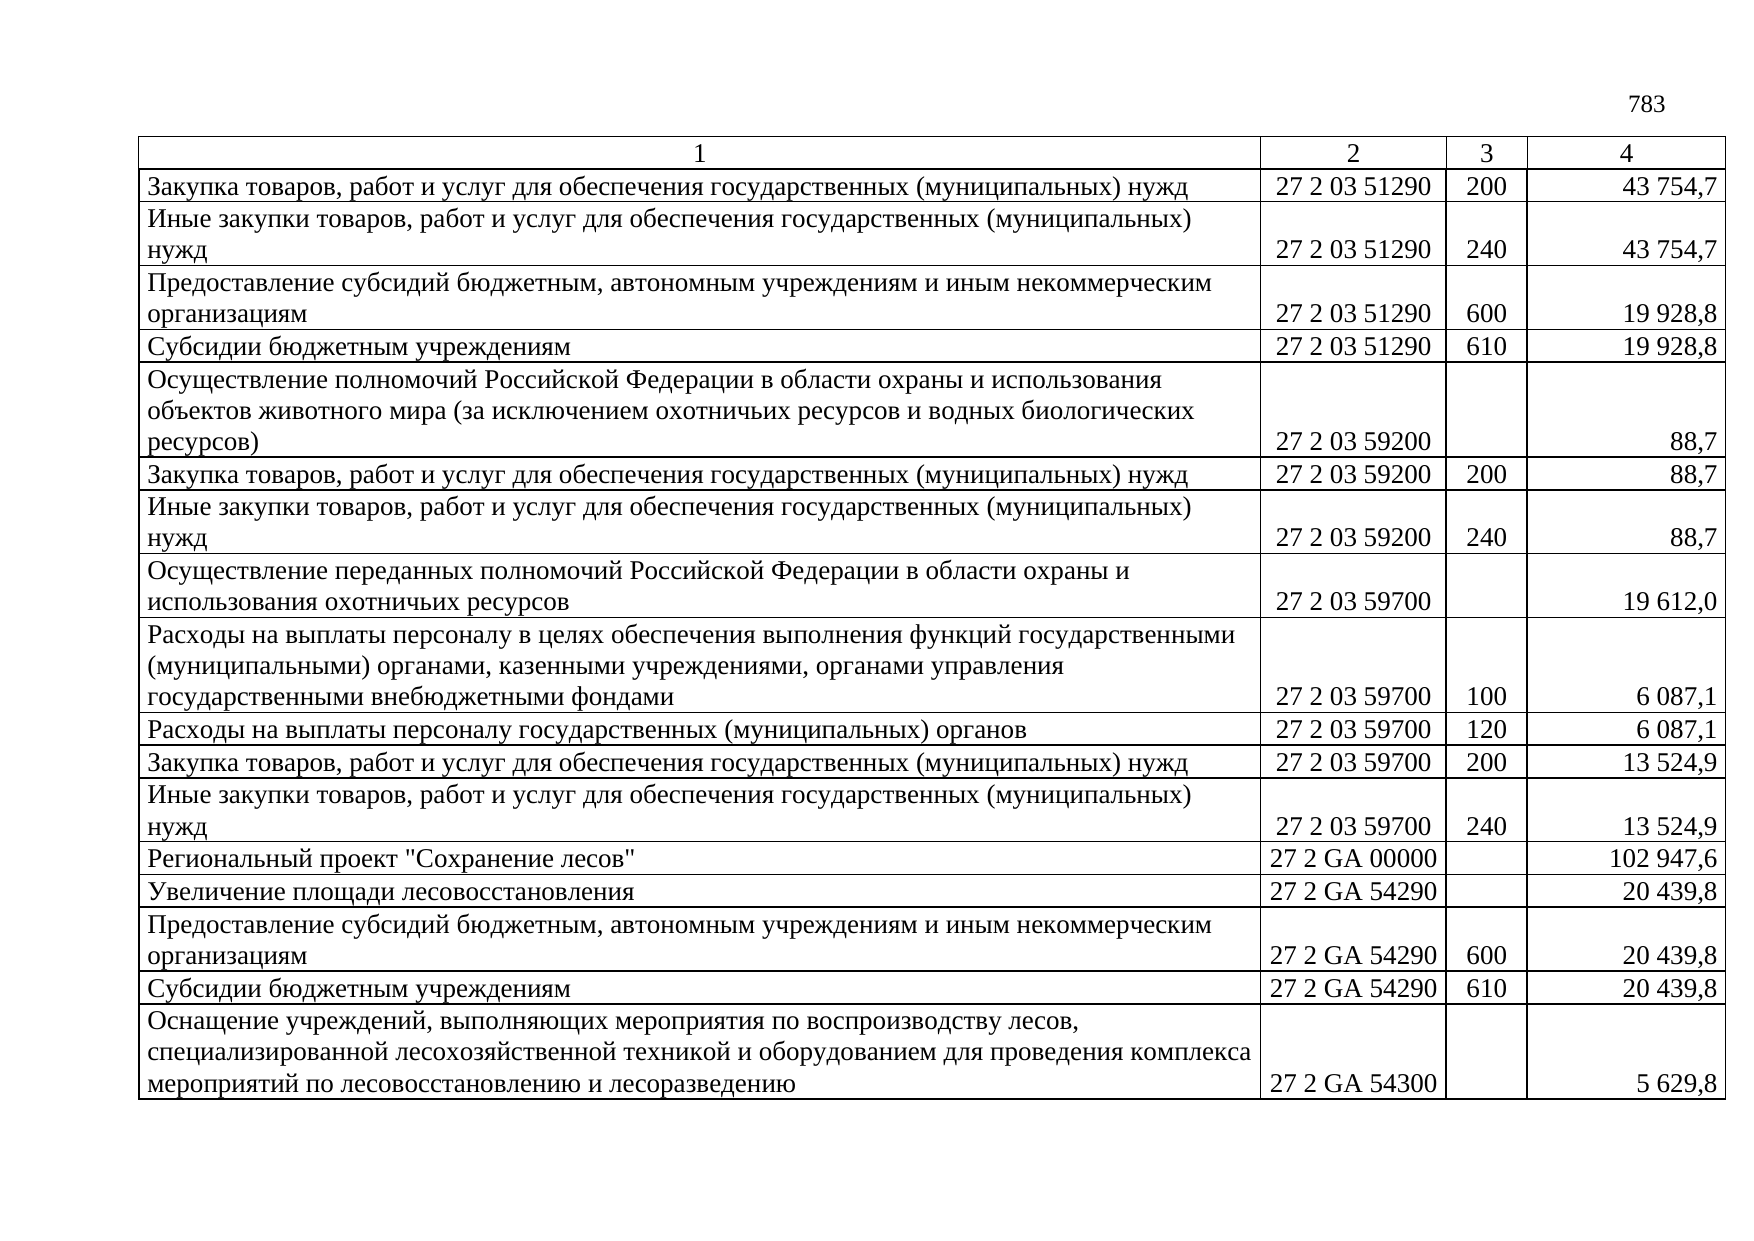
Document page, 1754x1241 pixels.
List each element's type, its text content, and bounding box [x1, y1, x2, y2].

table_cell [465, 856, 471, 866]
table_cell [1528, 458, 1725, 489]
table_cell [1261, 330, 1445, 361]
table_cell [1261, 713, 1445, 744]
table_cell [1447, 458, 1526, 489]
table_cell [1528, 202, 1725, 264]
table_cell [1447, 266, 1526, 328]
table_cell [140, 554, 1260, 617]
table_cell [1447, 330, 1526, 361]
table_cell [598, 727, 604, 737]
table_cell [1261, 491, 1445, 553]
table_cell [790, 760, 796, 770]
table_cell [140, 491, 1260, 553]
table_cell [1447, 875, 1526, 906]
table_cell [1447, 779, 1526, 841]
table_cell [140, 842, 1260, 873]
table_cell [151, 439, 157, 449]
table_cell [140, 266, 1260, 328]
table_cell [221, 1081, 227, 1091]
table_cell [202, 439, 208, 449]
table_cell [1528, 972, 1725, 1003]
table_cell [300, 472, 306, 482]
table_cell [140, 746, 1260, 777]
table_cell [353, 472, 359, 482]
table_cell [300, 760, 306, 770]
table_header 2 [1261, 137, 1446, 168]
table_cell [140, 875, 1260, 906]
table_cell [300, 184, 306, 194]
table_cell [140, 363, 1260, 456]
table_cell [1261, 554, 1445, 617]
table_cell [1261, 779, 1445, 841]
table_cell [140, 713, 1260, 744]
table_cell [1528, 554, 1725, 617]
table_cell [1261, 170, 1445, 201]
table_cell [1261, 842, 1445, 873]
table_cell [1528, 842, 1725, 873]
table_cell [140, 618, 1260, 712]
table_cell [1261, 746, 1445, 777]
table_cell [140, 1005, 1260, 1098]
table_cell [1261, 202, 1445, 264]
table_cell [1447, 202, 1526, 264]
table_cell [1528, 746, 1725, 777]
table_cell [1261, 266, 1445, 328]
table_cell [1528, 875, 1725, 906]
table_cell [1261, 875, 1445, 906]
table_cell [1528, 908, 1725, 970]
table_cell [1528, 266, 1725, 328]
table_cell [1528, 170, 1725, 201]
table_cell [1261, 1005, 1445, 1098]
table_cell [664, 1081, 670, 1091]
table_header 3 [1447, 137, 1527, 168]
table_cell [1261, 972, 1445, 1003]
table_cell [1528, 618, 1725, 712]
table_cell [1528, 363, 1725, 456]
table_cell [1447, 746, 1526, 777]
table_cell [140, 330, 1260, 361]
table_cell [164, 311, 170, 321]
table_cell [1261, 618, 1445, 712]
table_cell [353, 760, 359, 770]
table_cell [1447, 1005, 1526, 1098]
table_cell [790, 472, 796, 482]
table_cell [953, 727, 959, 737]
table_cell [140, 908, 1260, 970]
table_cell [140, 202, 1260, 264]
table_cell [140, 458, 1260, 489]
table_header 4 [1528, 137, 1725, 168]
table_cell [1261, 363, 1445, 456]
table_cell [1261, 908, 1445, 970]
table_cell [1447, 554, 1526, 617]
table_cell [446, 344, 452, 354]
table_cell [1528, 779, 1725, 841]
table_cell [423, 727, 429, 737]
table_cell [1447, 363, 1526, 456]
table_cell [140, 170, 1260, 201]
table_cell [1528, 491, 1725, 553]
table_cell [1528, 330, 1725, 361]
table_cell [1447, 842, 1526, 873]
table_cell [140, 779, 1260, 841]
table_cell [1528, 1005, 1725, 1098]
table_header 1 [139, 137, 1260, 168]
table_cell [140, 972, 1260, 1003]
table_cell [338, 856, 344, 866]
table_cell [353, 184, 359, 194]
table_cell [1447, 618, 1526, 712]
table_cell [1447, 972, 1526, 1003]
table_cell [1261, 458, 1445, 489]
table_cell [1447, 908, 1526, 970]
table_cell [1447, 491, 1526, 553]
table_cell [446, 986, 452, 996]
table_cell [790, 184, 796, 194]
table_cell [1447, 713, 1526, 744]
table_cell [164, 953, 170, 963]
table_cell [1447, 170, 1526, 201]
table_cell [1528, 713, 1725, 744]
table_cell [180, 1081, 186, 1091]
